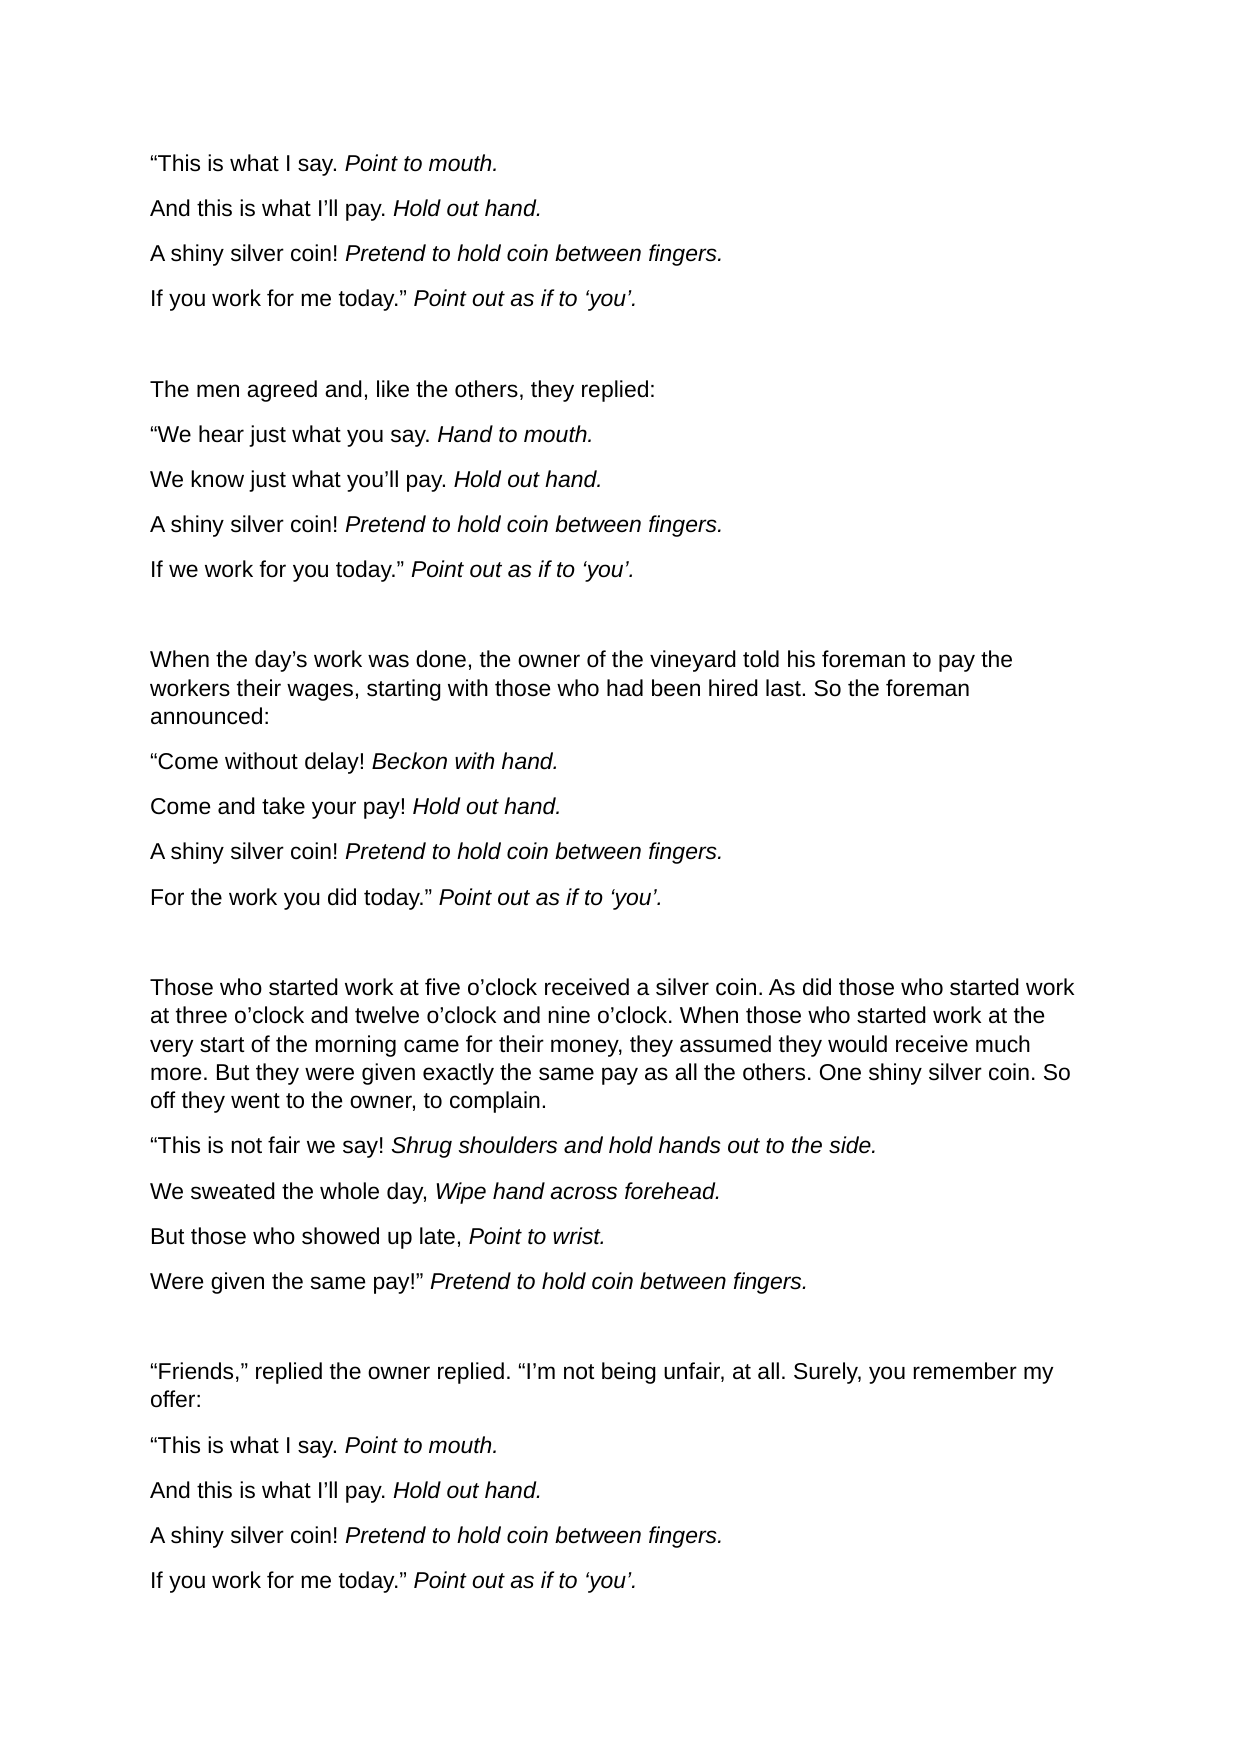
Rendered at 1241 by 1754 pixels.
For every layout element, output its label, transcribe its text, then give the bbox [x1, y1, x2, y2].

text If we work for you today.” Point out as if to ‘you’. [150, 556, 1090, 582]
text “Friends,” replied the owner replied. “I’m not being unfair, at all. Surely, you remember my offer: [150, 1358, 1090, 1413]
text Come and take your pay! Hold out hand. [150, 793, 1090, 819]
text “This is not fair we say! Shrug shoulders and hold hands out to the side. [150, 1132, 1090, 1159]
text And this is what I’ll pay. Hold out hand. [150, 195, 1090, 221]
text We know just what you’ll pay. Hold out hand. [150, 466, 1090, 492]
text If you work for me today.” Point out as if to ‘you’. [150, 1567, 1090, 1593]
text When the day’s work was done, the owner of the vineyard told his foreman to pay the workers their wages, starting with those who had been hired last. So the foreman announced: [150, 646, 1090, 729]
text A shiny silver coin! Pretend to hold coin between fingers. [150, 240, 1090, 267]
text For the work you did today.” Point out as if to ‘you’. [150, 883, 1090, 910]
text “We hear just what you say. Hand to mouth. [150, 421, 1090, 447]
text If you work for me today.” Point out as if to ‘you’. [150, 285, 1090, 312]
text But those who showed up late, Point to wrist. [150, 1223, 1090, 1249]
text Were given the same pay!” Pretend to hold coin between fingers. [150, 1268, 1090, 1294]
text “Come without delay! Beckon with hand. [150, 748, 1090, 774]
text A shiny silver coin! Pretend to hold coin between fingers. [150, 511, 1090, 537]
text We sweated the whole day, Wipe hand across forehead. [150, 1178, 1090, 1204]
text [150, 1522, 1090, 1548]
text Those who started work at five o’clock received a silver coin. As did those who started work at three o’clock and twelve o’clock and nine o’clock. When those who started work at the very start of the morning came for their money, they assumed they would receive much more. But they were given exactly the same pay as all the others. One shiny silver coin. So off they went to the owner, to complain. [150, 974, 1090, 1114]
text The men agreed and, like the others, they replied: [150, 376, 1090, 402]
text A shiny silver coin! Pretend to hold coin between fingers. [150, 838, 1090, 865]
text “This is what I say. Point to mouth. [150, 1432, 1090, 1458]
text “This is what I say. Point to mouth. [150, 150, 1090, 176]
text And this is what I’ll pay. Hold out hand. [150, 1477, 1090, 1503]
